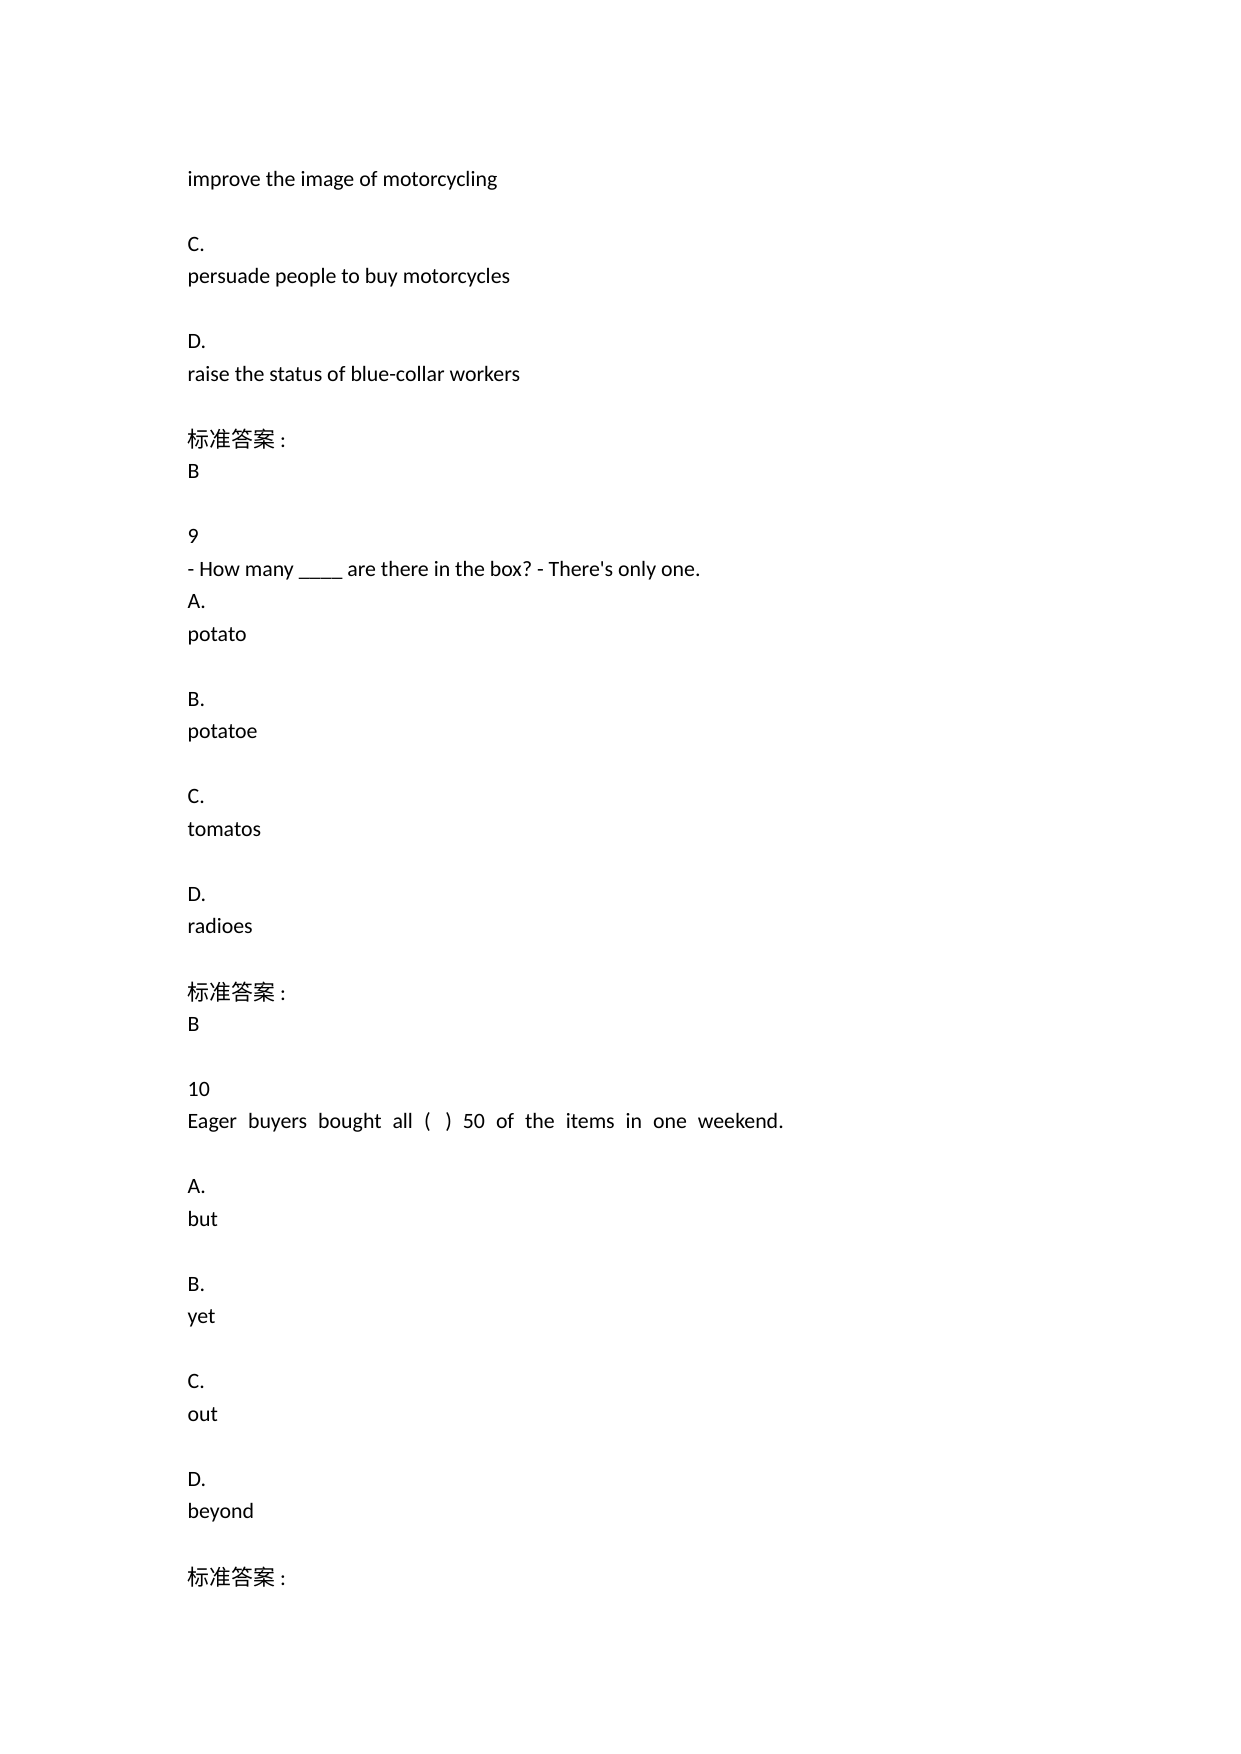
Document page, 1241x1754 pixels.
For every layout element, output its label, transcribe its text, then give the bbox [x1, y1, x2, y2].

text potato [187, 617, 1053, 649]
text out [187, 1397, 1053, 1429]
text A. [187, 1169, 1053, 1202]
text yet [187, 1299, 1053, 1332]
text B. [187, 682, 1053, 714]
text 标准答案 : [187, 422, 1053, 454]
text 10 [187, 1072, 1053, 1104]
text B [187, 1007, 1053, 1039]
text but [187, 1202, 1053, 1234]
text D. [187, 324, 1053, 357]
text C. [187, 1364, 1053, 1397]
text C. [187, 779, 1053, 812]
text radioes [187, 909, 1053, 942]
text 标准答案 : [187, 1559, 1053, 1592]
text potatoe [187, 714, 1053, 747]
text improve the image of motorcycling [187, 162, 1053, 194]
text 标准答案 : [187, 974, 1053, 1007]
text Eager buyers bought all ( ) 50 of the items in one weekend. [187, 1104, 1053, 1137]
text D. [187, 877, 1053, 909]
text D. [187, 1462, 1053, 1494]
text beyond [187, 1494, 1053, 1527]
text B. [187, 1267, 1053, 1299]
text persuade people to buy motorcycles [187, 259, 1053, 292]
text 9 [187, 519, 1053, 552]
text raise the status of blue-collar workers [187, 357, 1053, 389]
text A. [187, 584, 1053, 617]
text - How many ____ are there in the box? - There's only one. [187, 552, 1053, 584]
text tomatos [187, 812, 1053, 844]
text B [187, 454, 1053, 487]
text C. [187, 227, 1053, 259]
